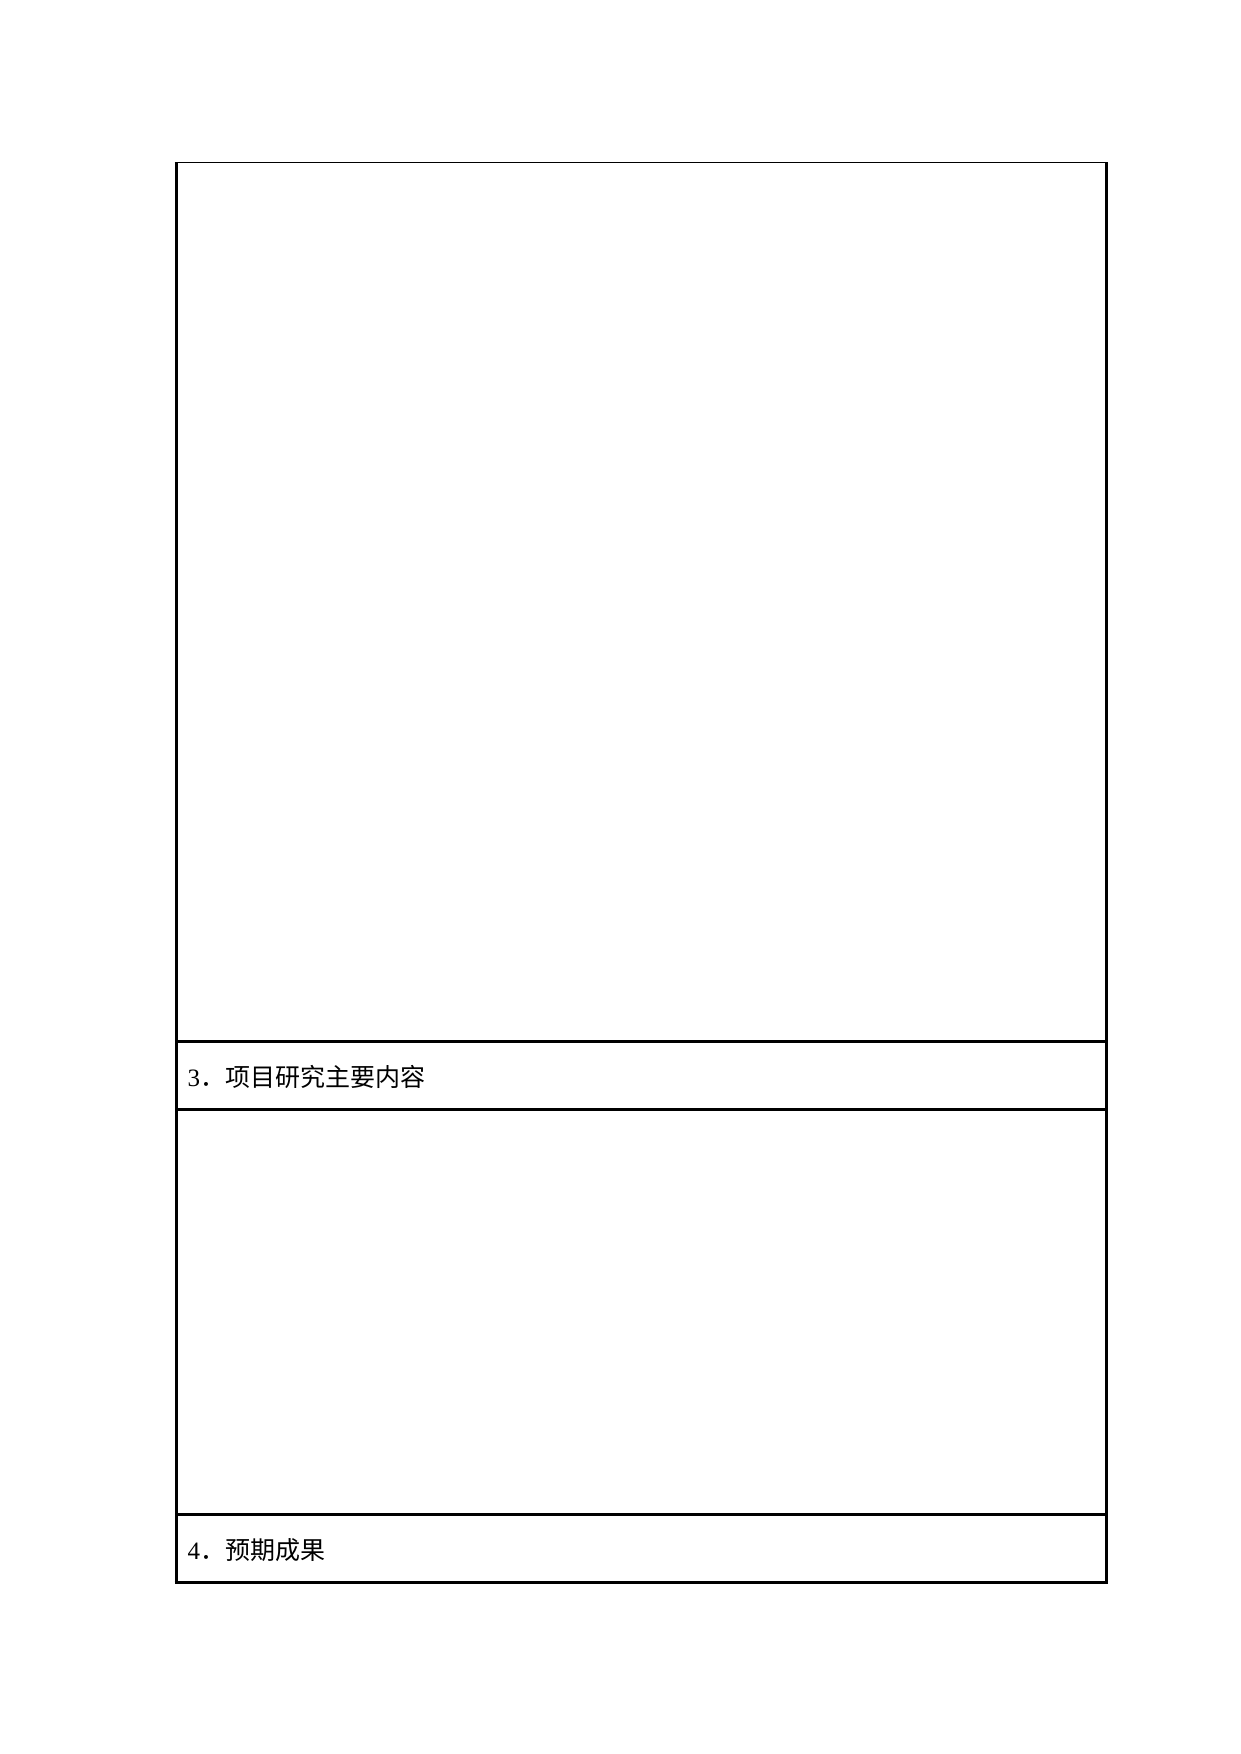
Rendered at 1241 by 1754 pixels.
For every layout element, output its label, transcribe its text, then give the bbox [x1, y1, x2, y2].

table_cell 4．预期成果 [178, 1516, 1105, 1581]
table_cell [178, 163, 1105, 1040]
table_cell [178, 1111, 1105, 1513]
table_cell 3．项目研究主要内容 [178, 1043, 1105, 1108]
